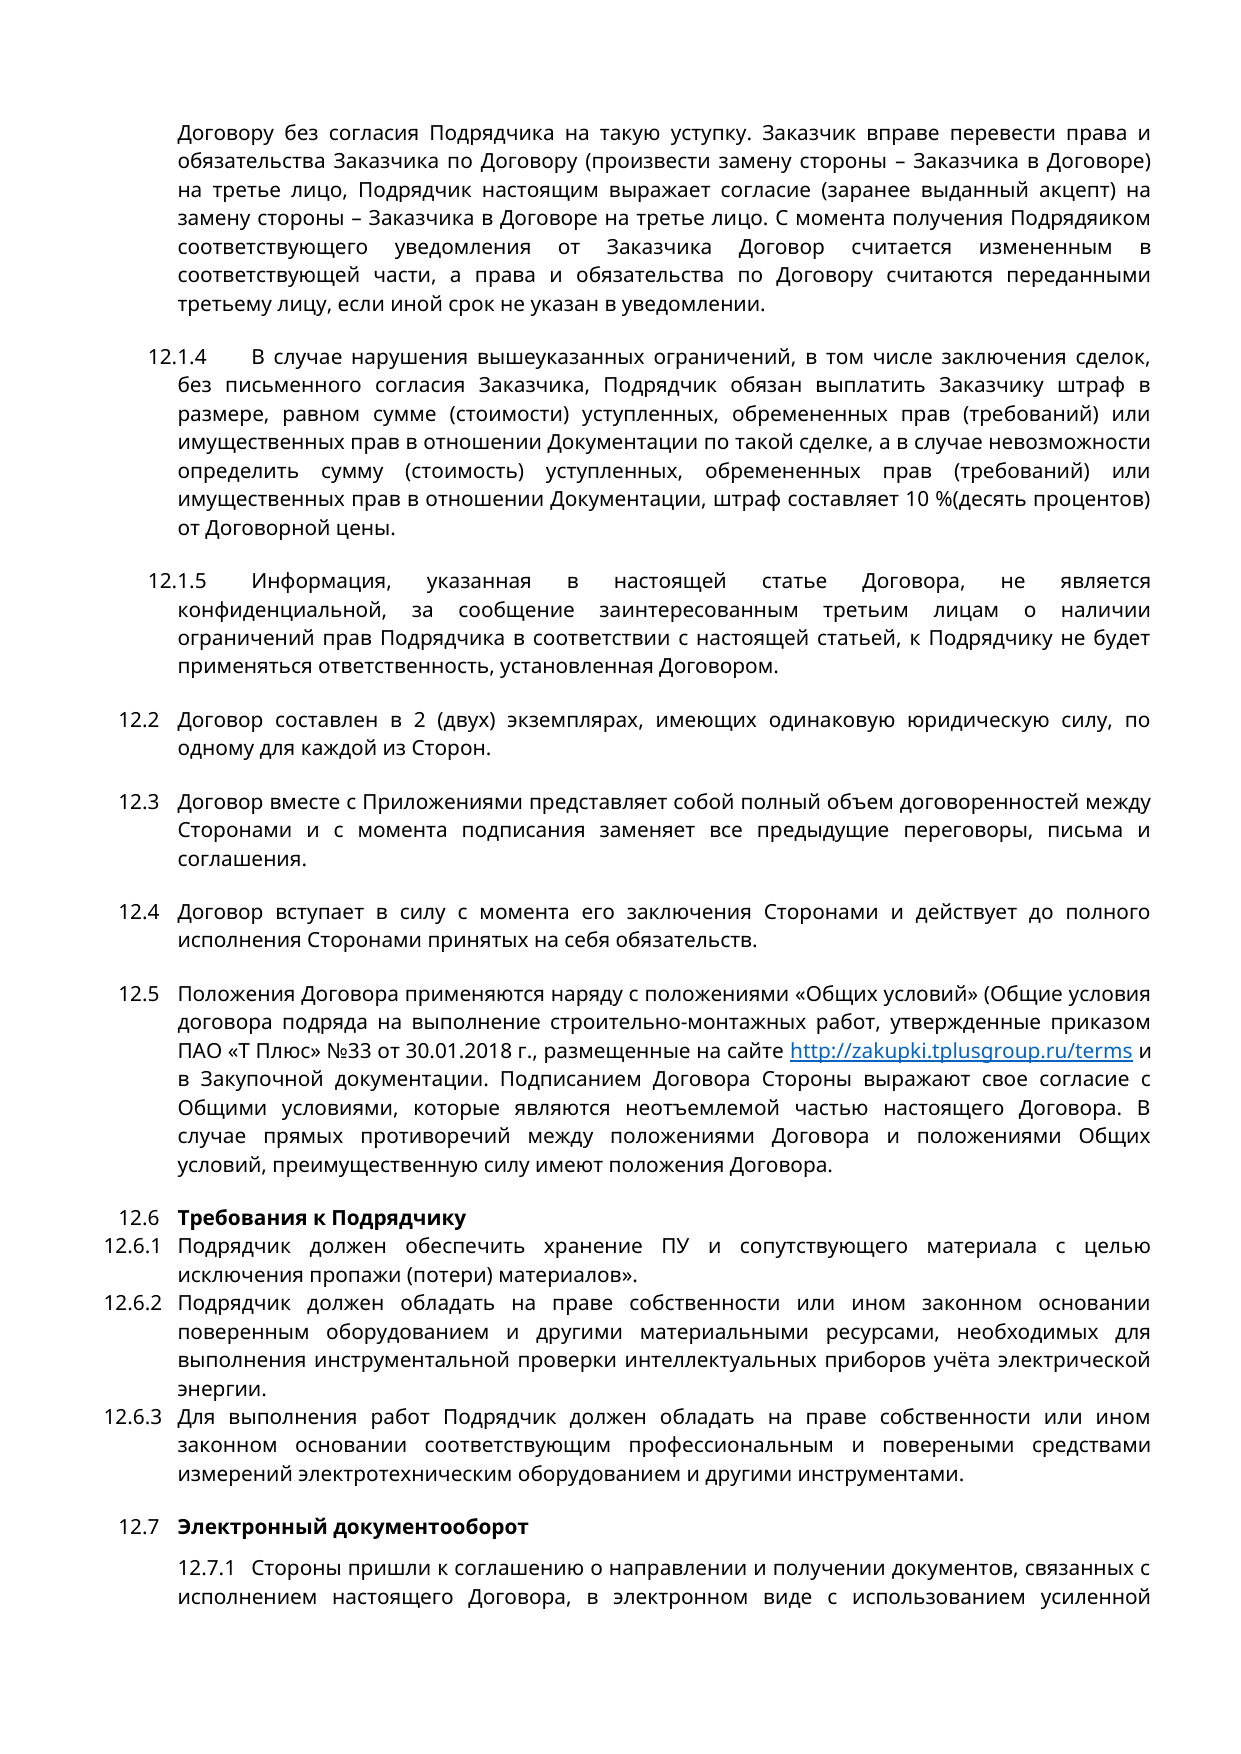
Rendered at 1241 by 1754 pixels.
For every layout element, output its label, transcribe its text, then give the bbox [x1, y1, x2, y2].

list Положения Договора применяются наряду с положениями «Общих условий» (Общие условия договора подряда на выполнение строительно-монтажных работ, утвержденные приказом ПАО «Т Плюс» №33 от 30.01.2018 г., размещенные на сайте http://zakupki.tplusgroup.ru/terms и в Закупочной документации. Подписанием Договора Стороны выражают свое согласие с Общими условиями, которые являются неотъемлемой частью настоящего Договора. В случае прямых противоречий между положениями Договора и положениями Общих условий, преимущественную силу имеют положения Договора. [118, 979, 1152, 1178]
list Подрядчик должен обладать на праве собственности или ином законном основании поверенным оборудованием и другими материальными ресурсами, необходимых для выполнения инструментальной проверки интеллектуальных приборов учёта электрической энергии. [103, 1288, 1152, 1402]
list Подрядчик должен обеспечить хранение ПУ и сопутствующего материала с целью исключения пропажи (потери) материалов». [103, 1232, 1152, 1288]
list Информация, указанная в настоящей статье Договора, не является конфиденциальной, за сообщение заинтересованным третьим лицам о наличии ограничений прав Подрядчика в соответствии с настоящей статьей, к Подрядчику не будет применяться ответственность, установленная Договором. [148, 566, 1152, 680]
list Договор вместе с Приложениями представляет собой полный объем договоренностей между Сторонами и с момента подписания заменяет все предыдущие переговоры, письма и соглашения. [118, 787, 1152, 872]
list Договор вступает в силу с момента его заключения Сторонами и действует до полного исполнения Сторонами принятых на себя обязательств. [118, 897, 1152, 954]
list В случае нарушения вышеуказанных ограничений, в том числе заключения сделок, без письменного согласия Заказчика, Подрядчик обязан выплатить Заказчику штраф в размере, равном сумме (стоимости) уступленных, обремененных прав (требований) или имущественных прав в отношении Документации по такой сделке, а в случае невозможности определить сумму (стоимость) уступленных, обремененных прав (требований) или имущественных прав в отношении Документации, штраф составляет 10 %(десять процентов) от Договорной цены. [148, 342, 1152, 541]
list Договор составлен в 2 (двух) экземплярах, имеющих одинаковую юридическую силу, по одному для каждой из Сторон. [118, 705, 1152, 762]
list Требования к Подрядчику [118, 1203, 1152, 1232]
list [177, 1553, 1152, 1610]
list Электронный документооборот [118, 1512, 1152, 1541]
list Для выполнения работ Подрядчик должен обладать на праве собственности или ином законном основании соответствующим профессиональным и повереными средствами измерений электротехническим оборудованием и другими инструментами. [103, 1402, 1152, 1487]
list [148, 118, 1152, 317]
